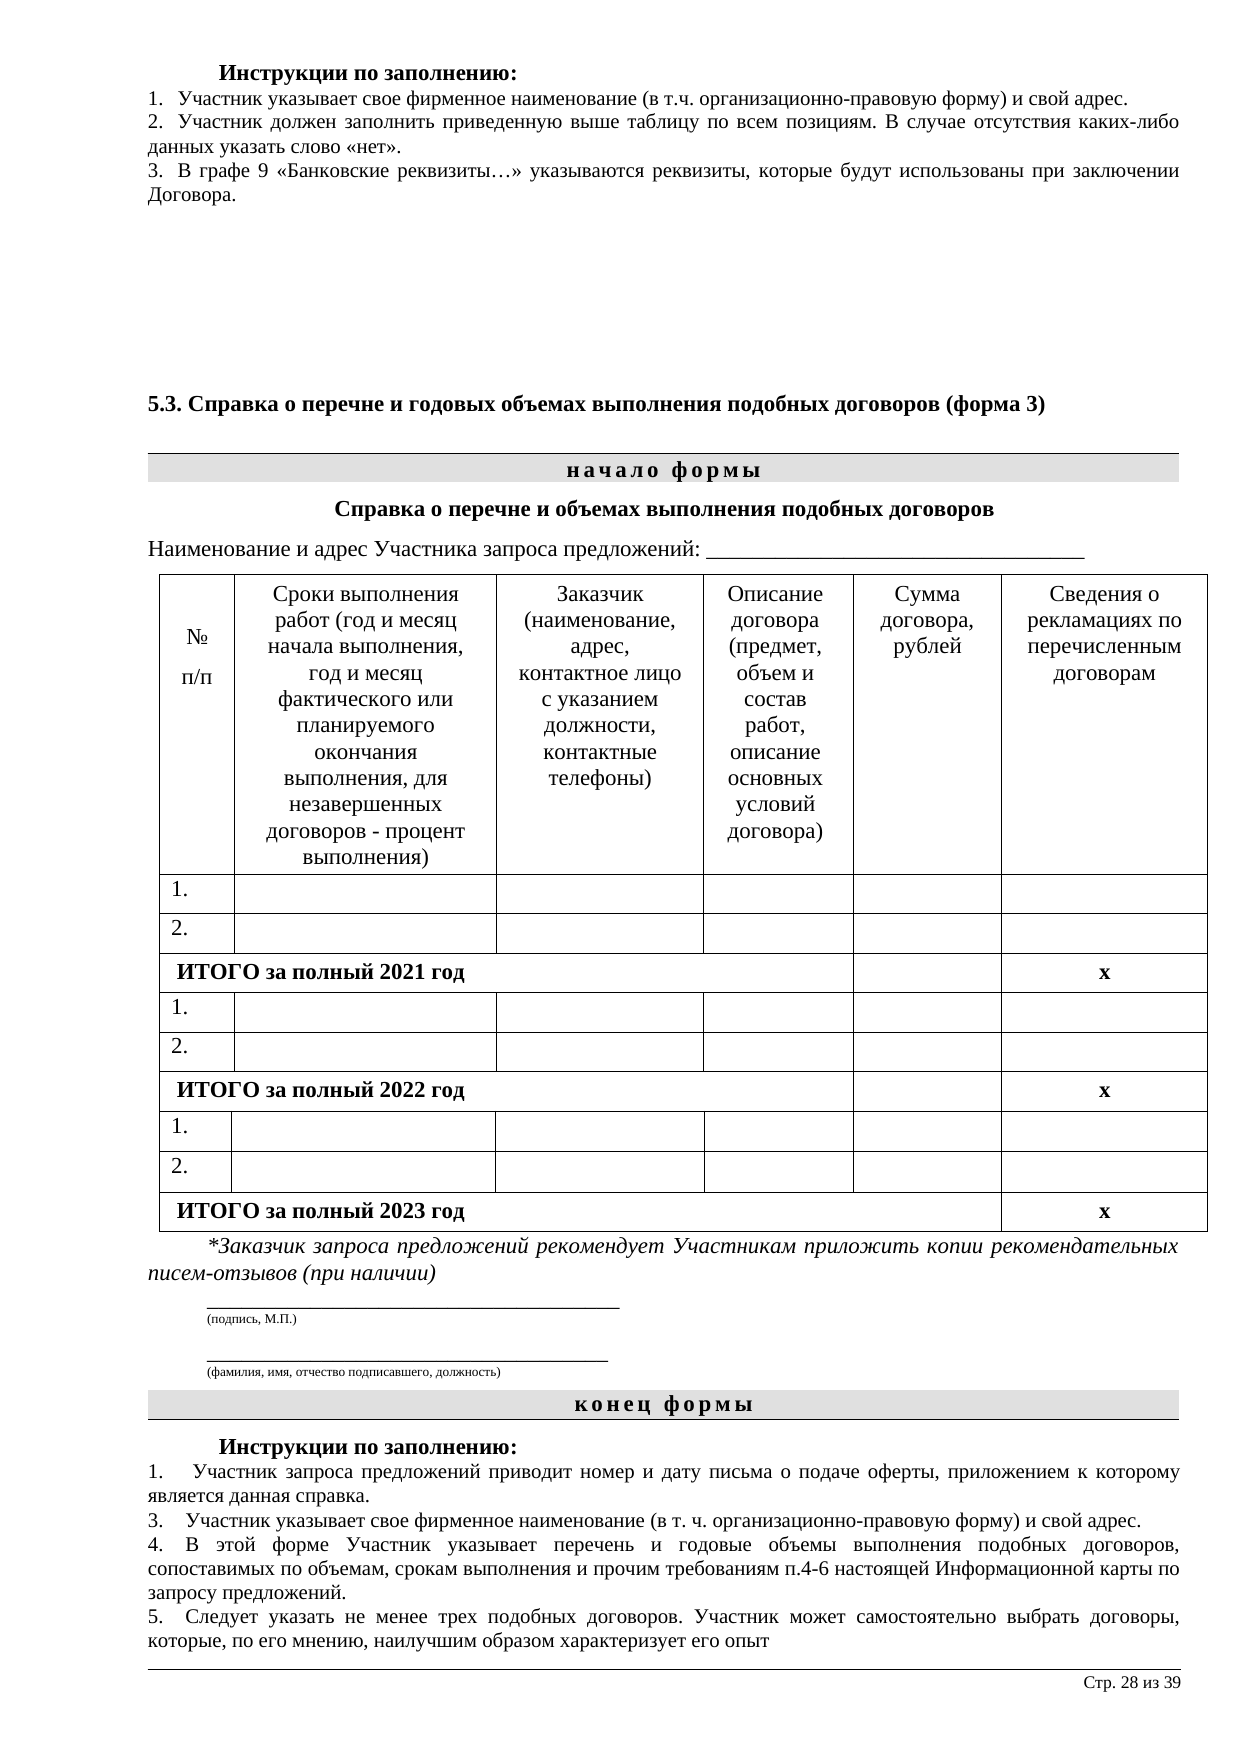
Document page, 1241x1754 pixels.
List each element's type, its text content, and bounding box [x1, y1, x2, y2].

text (фамилия, имя, отчество подписавшего, должность) [148, 1364, 797, 1390]
table_cell ИТОГО за полный 2022 год [160, 1072, 853, 1111]
table_cell [854, 993, 1001, 1032]
table_header Заказчик (наименование, адрес, контактное лицо с указанием должности, контактные телефоны) [497, 575, 703, 874]
table_cell [854, 1033, 1001, 1071]
table_header Сроки выполнения работ (год и месяц начала выполнения, год и месяц фактического или планируемого окончания выполнения, для незавершенных договоров - процент выполнения) [235, 575, 496, 874]
table_cell 1. [160, 993, 234, 1032]
table_cell 2. [160, 1033, 234, 1071]
text Инструкции по заполнению: [148, 59, 1181, 85]
table_cell [854, 875, 1001, 913]
list Участник указывает свое фирменное наименование (в т.ч. организационно-правовую форму) и свой адрес. [148, 85, 1181, 109]
table_cell [160, 1112, 231, 1151]
table_cell [1002, 914, 1207, 953]
table_cell [854, 1152, 1001, 1192]
table_header Описание договора (предмет, объем и состав работ, описание основных условий договора) [704, 575, 853, 874]
table_header Сведения о рекламациях по перечисленным договорам [1002, 575, 1207, 874]
table_cell х [1002, 954, 1207, 992]
list Участник запроса предложений приводит номер и дату письма о подаче оферты, приложением к которому является данная справка. [148, 1459, 1181, 1507]
text Инструкции по заполнению: [148, 1433, 1181, 1459]
table_cell [1002, 993, 1207, 1032]
table_cell [497, 993, 703, 1032]
table_header Сумма договора, рублей [854, 575, 1001, 874]
text Наименование и адрес Участника запроса предложений: _________________________________ [148, 535, 1181, 561]
table_cell [854, 1072, 1001, 1111]
text Справка о перечне и объемах выполнения подобных договоров [148, 495, 1181, 522]
table_cell ИТОГО за полный 2023 год [160, 1193, 1001, 1231]
table_cell [854, 914, 1001, 953]
table_header № № п/п [160, 575, 234, 874]
list В этой форме Участник указывает перечень и годовые объемы выполнения подобных договоров, сопоставимых по объемам, срокам выполнения и прочим требованиям п.4-6 настоящей Информационной карты по запросу предложений. [148, 1532, 1181, 1604]
table_cell [1002, 1112, 1207, 1151]
subtitle 5.3. Справка о перечне и годовых объемах выполнения подобных договоров (форма 3) [148, 390, 1181, 416]
table_cell [705, 1112, 853, 1151]
table_cell [497, 875, 703, 913]
table_cell [704, 914, 853, 953]
text *Заказчик запроса предложений рекомендует Участникам приложить копии рекомендательных писем-отзывов (при наличии) [148, 1232, 1181, 1285]
table_cell [235, 914, 496, 953]
table_cell [1002, 1033, 1207, 1071]
table_cell [160, 1152, 231, 1192]
list В графе 9 «Банковские реквизиты…» указываются реквизиты, которые будут использованы при заключении Договора. [148, 158, 1181, 206]
list Следует указать не менее трех подобных договоров. Участник может самостоятельно выбрать договоры, которые, по его мнению, наилучшим образом характеризует его опыт [148, 1604, 1181, 1652]
table_cell [704, 993, 853, 1032]
text конец формы [148, 1390, 1179, 1419]
table_cell [1002, 875, 1207, 913]
table_cell х [1002, 1193, 1207, 1231]
text начало формы [148, 454, 1179, 482]
table_cell [705, 1152, 853, 1192]
text (подпись, М.П.) [148, 1311, 797, 1338]
table_cell х [1002, 1072, 1207, 1111]
text ____________________________________ [148, 1285, 1181, 1311]
text ___________________________________ [148, 1338, 797, 1364]
table_cell [496, 1152, 704, 1192]
table_cell 2. [160, 914, 234, 953]
table_cell [1002, 1152, 1207, 1192]
table_cell [704, 1033, 853, 1071]
table_cell [704, 875, 853, 913]
table_cell 1. [160, 875, 234, 913]
table_cell ИТОГО за полный 2021 год [160, 954, 853, 992]
table_cell [854, 1112, 1001, 1151]
list Участник указывает свое фирменное наименование (в т. ч. организационно-правовую форму) и свой адрес. [148, 1507, 1181, 1532]
table_cell [232, 1152, 495, 1192]
table_cell [854, 954, 1001, 992]
table_cell [235, 1033, 496, 1071]
table_cell [232, 1112, 495, 1151]
table_cell [497, 914, 703, 953]
table_cell [235, 875, 496, 913]
table_cell [496, 1112, 704, 1151]
list Участник должен заполнить приведенную выше таблицу по всем позициям. В случае отсутствия каких-либо данных указать слово «нет». [148, 109, 1181, 158]
table_cell [497, 1033, 703, 1071]
table_cell [235, 993, 496, 1032]
